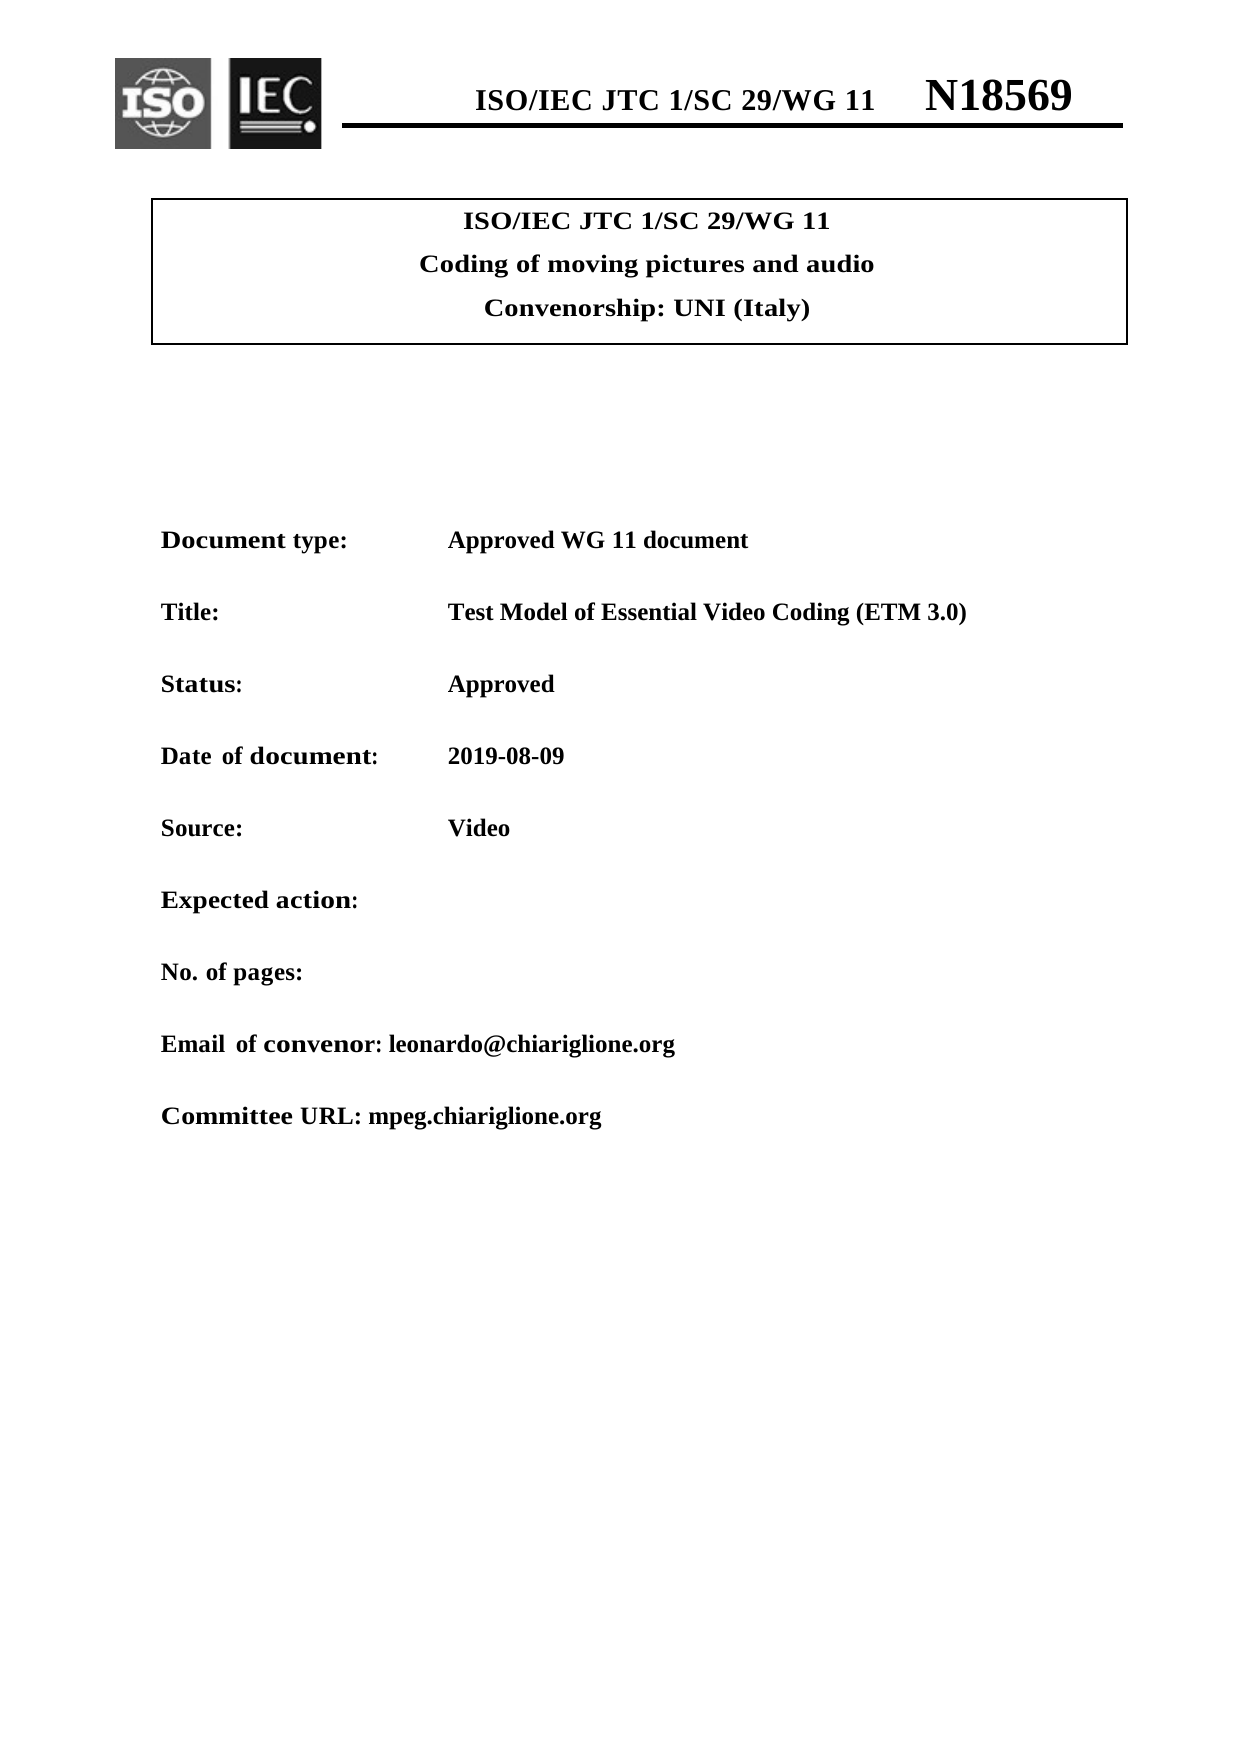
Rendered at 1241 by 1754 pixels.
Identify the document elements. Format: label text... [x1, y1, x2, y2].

text Source: Video [161, 813, 1124, 842]
text Date of document: 2019-08-09 [161, 741, 1124, 770]
text Document type: Approved WG 11 document [161, 526, 1124, 554]
text Status: Approved [161, 669, 1124, 698]
text Title: Test Model of Essential Video Coding (ETM 3.0) [161, 597, 1124, 626]
picture [115, 58, 322, 149]
text Email of convenor: leonardo@chiariglione.org [161, 1029, 1124, 1058]
text Expected action: [161, 885, 1124, 914]
text Committee URL: mpeg.chiariglione.org [161, 1101, 1124, 1130]
text No. of pages: [161, 957, 1124, 986]
